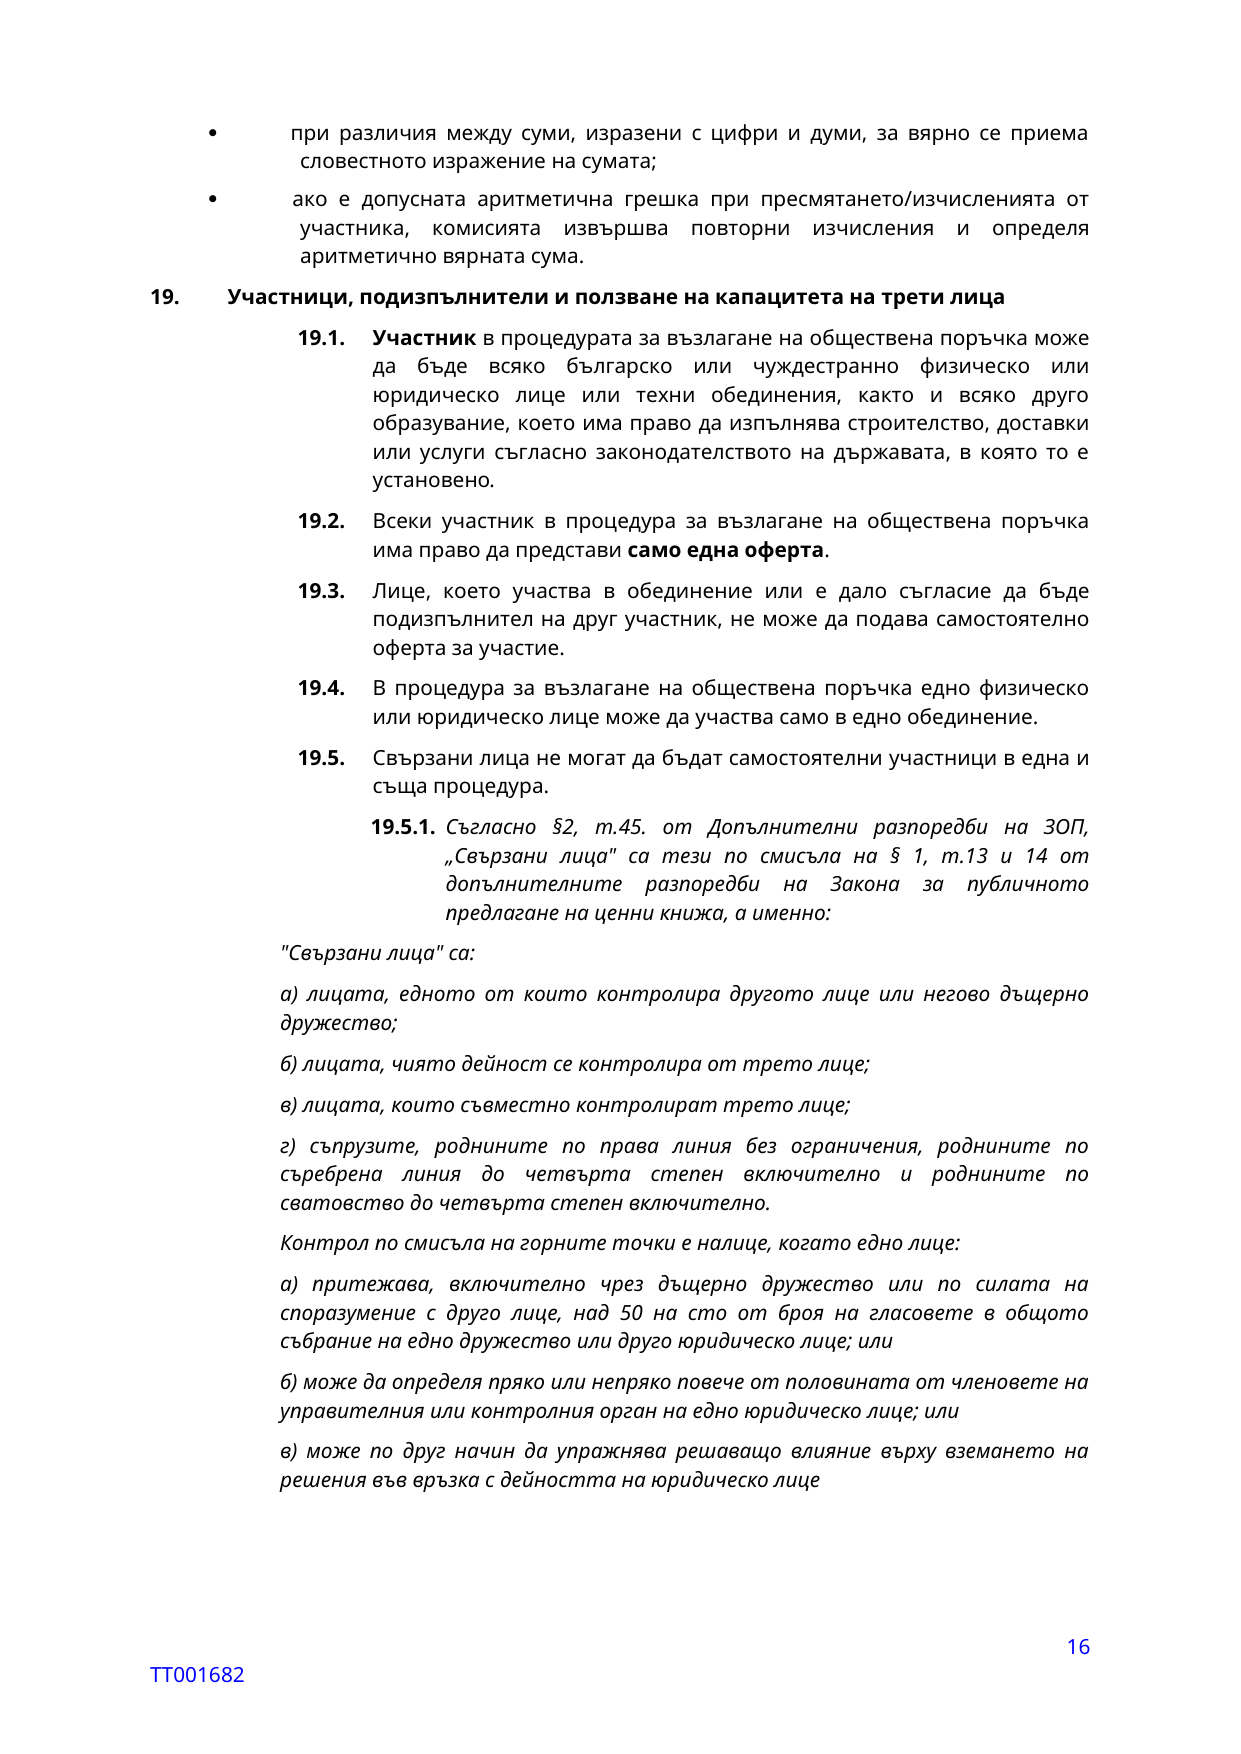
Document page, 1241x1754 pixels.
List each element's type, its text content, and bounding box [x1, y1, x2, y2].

text Контрол по смисъла на горните точки е налице, когато едно лице: [280, 1228, 1090, 1257]
text а) лицата, едното от които контролира другото лице или негово дъщерно дружество; [280, 979, 1090, 1036]
text в) може по друг начин да упражнява решаващо влияние върху вземането на решения във връзка с дейността на юридическо лице [280, 1437, 1090, 1493]
list Участници, подизпълнители и ползване на капацитета на трети лица [150, 282, 1090, 311]
text "Свързани лица" са: [206, 938, 1090, 967]
list В процедура за възлагане на обществена поръчка едно физическо или юридическо лице може да участва само в едно обединение. [297, 673, 1090, 730]
text г) съпрузите, роднините по права линия без ограничения, роднините по съребрена линия до четвърта степен включително и роднините по сватовство до четвърта степен включително. [280, 1131, 1090, 1216]
list ако е допусната аритметична грешка при пресмятането/изчисленията от участника, комисията извършва повторни изчисления и определя аритметично вярната сума. [209, 184, 1090, 270]
list Лице, което участва в обединение или е дало съгласие да бъде подизпълнител на друг участник, не може да подава самостоятелно оферта за участие. [297, 576, 1090, 661]
list Всеки участник в процедура за възлагане на обществена поръчка има право да представи само една оферта. [297, 506, 1090, 563]
text б) може да определя пряко или непряко повече от половината от членовете на управителния или контролния орган на едно юридическо лице; или [280, 1367, 1090, 1424]
list Съгласно §2, т.45. от Допълнителни разпоредби на ЗОП, „Свързани лица" са тези по смисъла на § 1, т.13 и 14 от допълнителните разпоредби на Закона за публичното предлагане на ценни книжа, а именно: [370, 812, 1090, 926]
list Свързани лица не могат да бъдат самостоятелни участници в една и съща процедура. [297, 743, 1090, 800]
text в) лицата, които съвместно контролират трето лице; [280, 1090, 1090, 1118]
list Участник в процедурата за възлагане на обществена поръчка може да бъде всяко българско или чуждестранно физическо или юридическо лице или техни обединения, както и всяко друго образувание, което има право да изпълнява строителство, доставки или услуги съгласно законодателството на държавата, в която то е установено. [297, 323, 1090, 494]
text а) притежава, включително чрез дъщерно дружество или по силата на споразумение с друго лице, над 50 на сто от броя на гласовете в общото събрание на едно дружество или друго юридическо лице; или [280, 1269, 1090, 1355]
text б) лицата, чиято дейност се контролира от трето лице; [280, 1049, 1090, 1077]
list при различия между суми, изразени с цифри и думи, за вярно се приема словестното изражение на сумата; [209, 118, 1090, 175]
